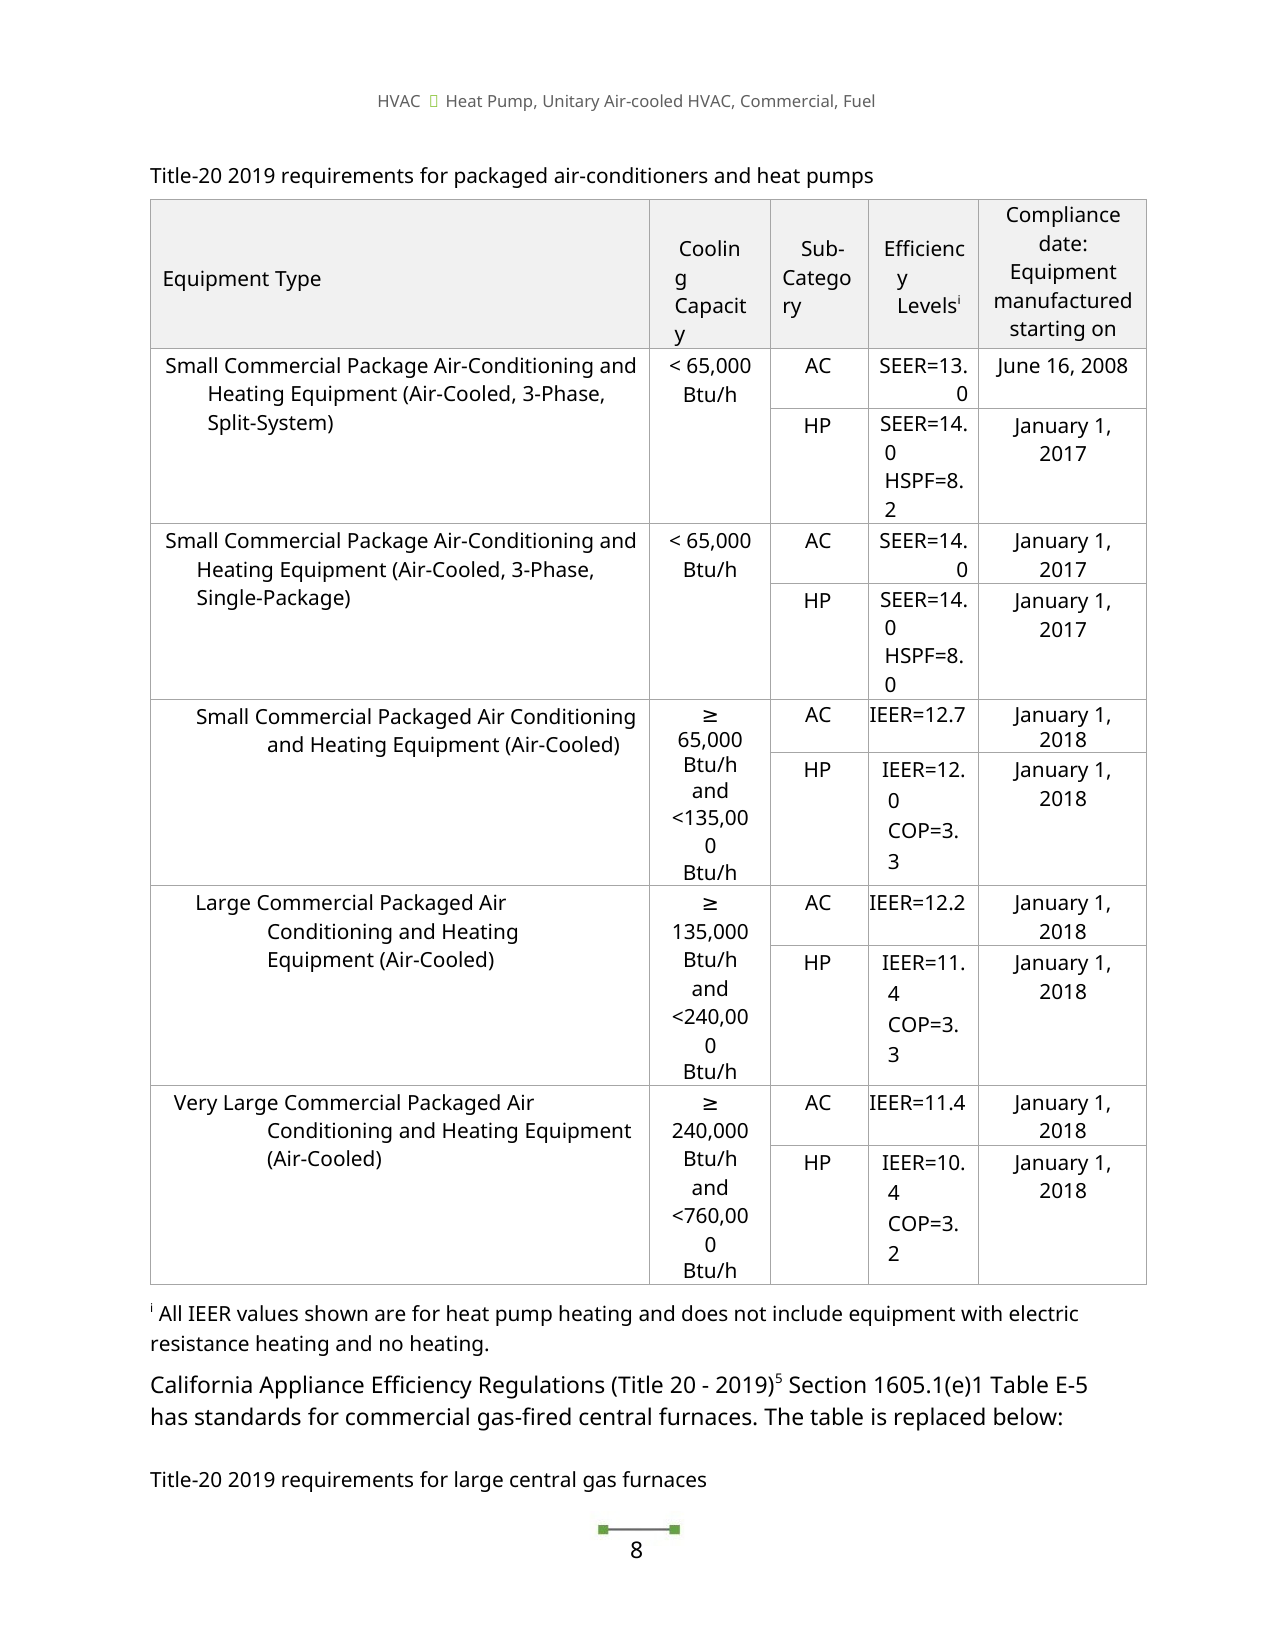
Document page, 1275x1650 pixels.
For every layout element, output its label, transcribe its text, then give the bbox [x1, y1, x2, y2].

table_cell HP [771, 409, 868, 523]
table_cell January 1, 2018 [979, 1086, 1146, 1144]
table_cell IEER=12.0 COP=3.3 [869, 753, 978, 885]
text i All IEER values shown are for heat pump heating and does not include equipment with electric resistance heating and no heating. [150, 1299, 1105, 1357]
table_cell HP [771, 584, 868, 698]
table_cell Large Commercial Packaged Air Conditioning and Heating Equipment (Air-Cooled) [151, 886, 649, 1084]
table_cell AC [771, 349, 868, 408]
table_cell ≥ 240,000 Btu/h and <760,000 Btu/h [650, 1086, 770, 1284]
table_cell IEER=11.4 [869, 1086, 978, 1144]
table_cell AC [771, 700, 868, 752]
table_cell January 1, 2018 [979, 1146, 1146, 1284]
table_cell IEER=10.4 COP=3.2 [869, 1146, 978, 1284]
table_cell SEER=14.0 HSPF=8.2 [869, 409, 978, 523]
table_cell HP [771, 1146, 868, 1284]
table_header Cooling Capacity [650, 200, 770, 348]
table_cell SEER=14.0 HSPF=8.0 [869, 584, 978, 698]
table_cell Small Commercial Package Air-Conditioning and Heating Equipment (Air-Cooled, 3-Phase, Split-System) [151, 349, 649, 523]
table_cell January 1, 2017 [979, 409, 1146, 523]
table_cell IEER=11.4 COP=3.3 [869, 946, 978, 1084]
table_cell January 1, 2017 [979, 584, 1146, 698]
table_cell < 65,000 Btu/h [650, 524, 770, 698]
table_cell SEER=13.0 [869, 349, 978, 408]
table_cell Small Commercial Package Air-Conditioning and Heating Equipment (Air-Cooled, 3-Phase, Single-Package) [151, 524, 649, 698]
text Title-20 2019 requirements for packaged air-conditioners and heat pumps [150, 162, 1160, 190]
table_cell ≥ 135,000 Btu/h and <240,000 Btu/h [650, 886, 770, 1084]
table_header Sub- Category [771, 200, 868, 348]
table_cell SEER=14.0 [869, 524, 978, 583]
picture [589, 1511, 685, 1546]
table_cell January 1, 2018 [979, 946, 1146, 1084]
table_cell AC [771, 886, 868, 945]
table_cell January 1, 2018 [979, 700, 1146, 752]
table_cell HP [771, 946, 868, 1084]
table_cell January 1, 2018 [979, 886, 1146, 945]
table_cell IEER=12.7 [869, 700, 978, 752]
text California Appliance Efficiency Regulations (Title 20 - 2019)5 Section 1605.1(e)1 Table E-5 has standards for commercial gas-fired central furnaces. The table is replaced below: [150, 1369, 1101, 1432]
table_cell HP [771, 753, 868, 885]
table_cell AC [771, 1086, 868, 1144]
table_header Compliance date: Equipment manufactured starting on [979, 200, 1146, 348]
table_cell January 1, 2018 [979, 753, 1146, 885]
table_cell Very Large Commercial Packaged Air Conditioning and Heating Equipment (Air-Cooled) [151, 1086, 649, 1284]
table_cell ≥ 65,000 Btu/h and <135,000 Btu/h [650, 700, 770, 885]
table_cell January 1, 2017 [979, 524, 1146, 583]
text Title-20 2019 requirements for large central gas furnaces [150, 1465, 1160, 1493]
table_header Equipment Type [151, 200, 649, 348]
table_cell < 65,000 Btu/h [650, 349, 770, 523]
table_cell AC [771, 524, 868, 583]
table_cell Small Commercial Packaged Air Conditioning and Heating Equipment (Air-Cooled) [151, 700, 649, 885]
table_cell IEER=12.2 [869, 886, 978, 945]
table_cell June 16, 2008 [979, 349, 1146, 408]
table_header Efficiency Levelsi [869, 200, 978, 348]
